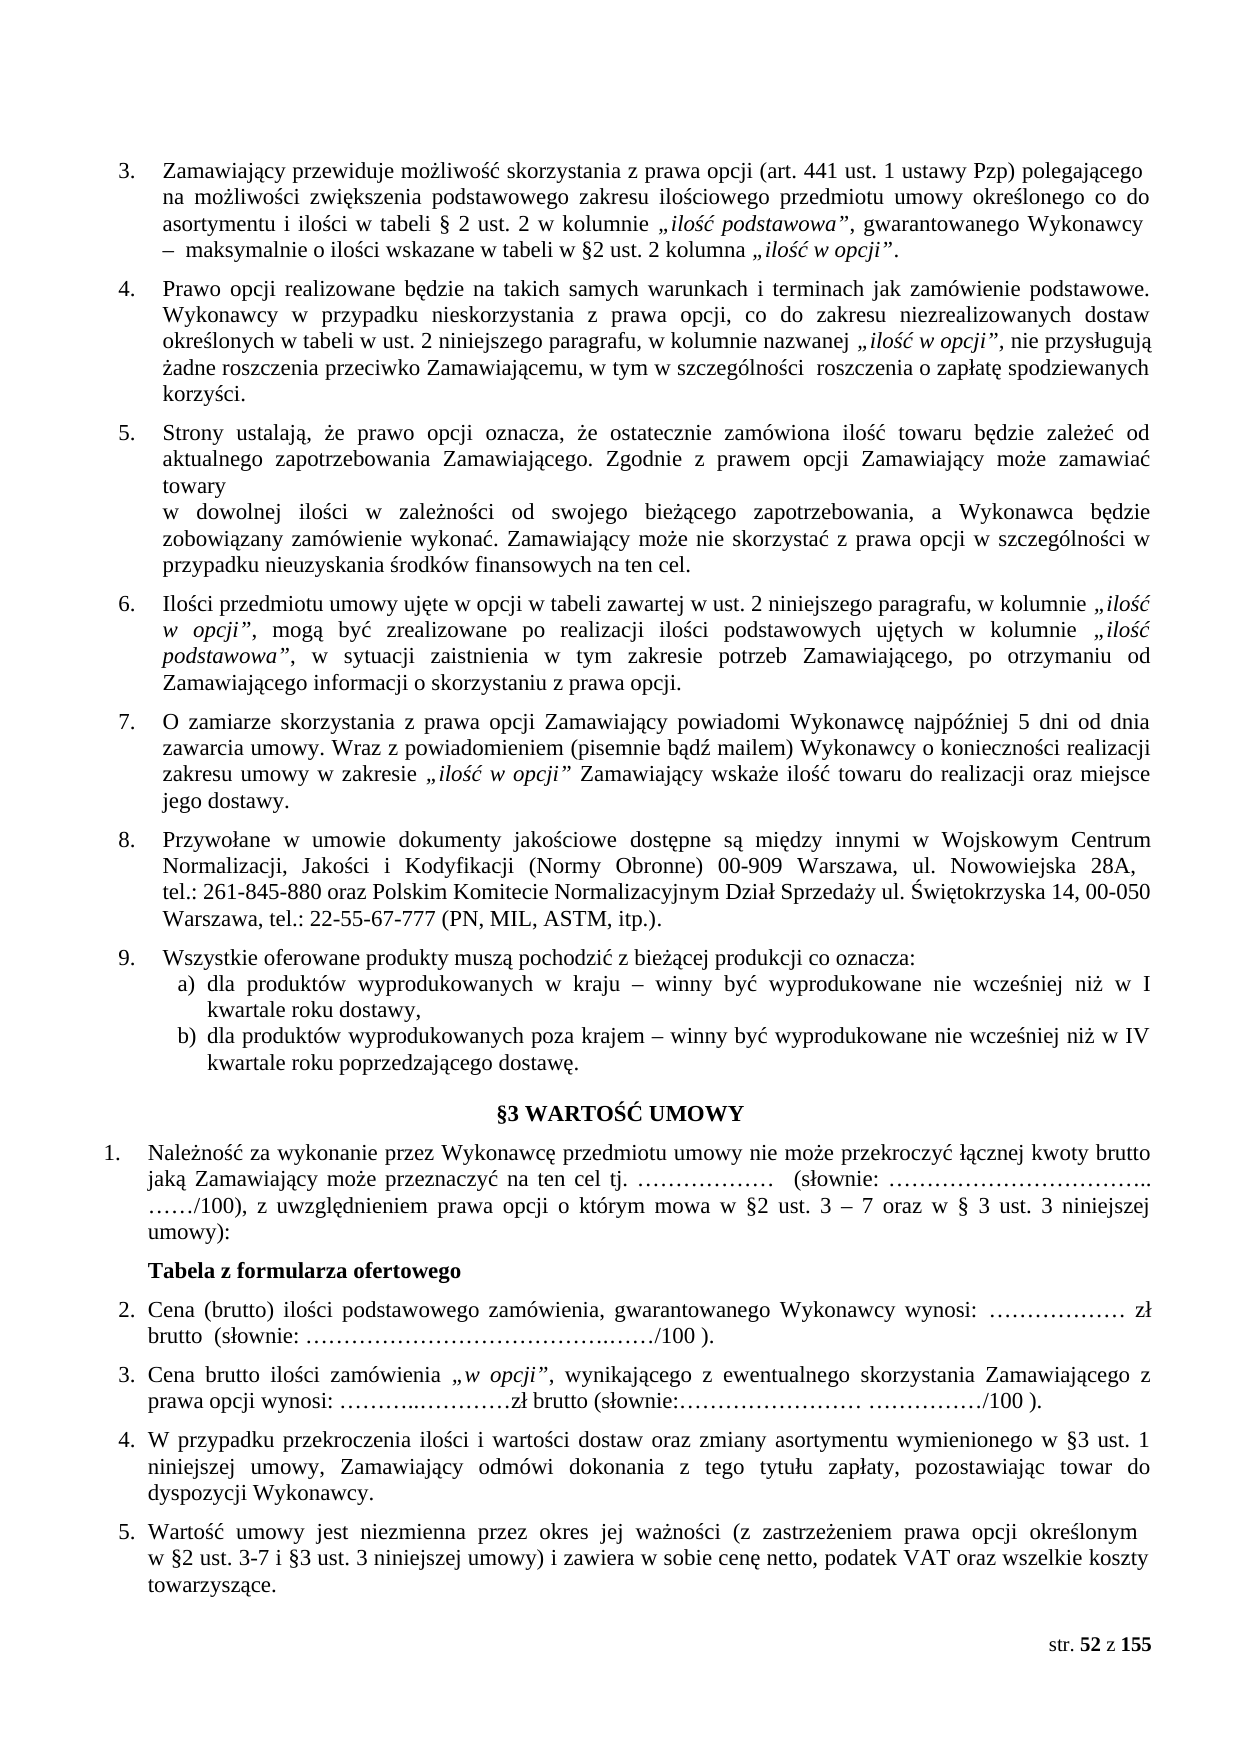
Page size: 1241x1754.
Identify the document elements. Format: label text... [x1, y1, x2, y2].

list dla produktów wyprodukowanych poza krajem – winny być wyprodukowane nie wcześniej niż w IV kwartale roku poprzedzającego dostawę. [177, 1023, 1152, 1075]
list W przypadku przekroczenia ilości i wartości dostaw oraz zmiany asortymentu wymienionego w §3 ust. 1 niniejszej umowy, Zamawiający odmówi dokonania z tego tytułu zapłaty, pozostawiając towar do dyspozycji Wykonawcy. [118, 1426, 1152, 1505]
list dla produktów wyprodukowanych w kraju – winny być wyprodukowane nie wcześniej niż w I kwartale roku dostawy, [177, 970, 1152, 1023]
list O zamiarze skorzystania z prawa opcji Zamawiający powiadomi Wykonawcę najpóźniej 5 dni od dnia zawarcia umowy. Wraz z powiadomieniem (pisemnie bądź mailem) Wykonawcy o konieczności realizacji zakresu umowy w zakresie „ilość w opcji” Zamawiający wskaże ilość towaru do realizacji oraz miejsce jego dostawy. [118, 708, 1152, 813]
list Należność za wykonanie przez Wykonawcę przedmiotu umowy nie może przekroczyć łącznej kwoty brutto jaką Zamawiający może przeznaczyć na ten cel tj. ……………… (słownie: …………………………….. ……/100), z uwzględnieniem prawa opcji o którym mowa w §2 ust. 3 – 7 oraz w § 3 ust. 3 niniejszej umowy): [103, 1139, 1152, 1244]
list Ilości przedmiotu umowy ujęte w opcji w tabeli zawartej w ust. 2 niniejszego paragrafu, w kolumnie „ilość w opcji”, mogą być zrealizowane po realizacji ilości podstawowych ujętych w kolumnie „ilość podstawowa”, w sytuacji zaistnienia w tym zakresie potrzeb Zamawiającego, po otrzymaniu od Zamawiającego informacji o skorzystaniu z prawa opcji. [118, 590, 1152, 695]
text §3 WARTOŚĆ UMOWY [118, 1100, 1152, 1127]
list Wszystkie oferowane produkty muszą pochodzić z bieżącej produkcji co oznacza: [118, 943, 1152, 970]
list Strony ustalają, że prawo opcji oznacza, że ostatecznie zamówiona ilość towaru będzie zależeć od aktualnego zapotrzebowania Zamawiającego. Zgodnie z prawem opcji Zamawiający może zamawiać towary w dowolnej ilości w zależności od swojego bieżącego zapotrzebowania, a Wykonawca będzie zobowiązany zamówienie wykonać. Zamawiający może nie skorzystać z prawa opcji w szczególności w przypadku nieuzyskania środków finansowych na ten cel. [118, 419, 1152, 577]
list Przywołane w umowie dokumenty jakościowe dostępne są między innymi w Wojskowym Centrum Normalizacji, Jakości i Kodyfikacji (Normy Obronne) 00-909 Warszawa, ul. Nowowiejska 28A, tel.: 261-845-880 oraz Polskim Komitecie Normalizacyjnym Dział Sprzedaży ul. Świętokrzyska 14, 00-050 Warszawa, tel.: 22-55-67-777 (PN, MIL, ASTM, itp.). [118, 826, 1152, 931]
list Wartość umowy jest niezmienna przez okres jej ważności (z zastrzeżeniem prawa opcji określonym w §2 ust. 3-7 i §3 ust. 3 niniejszej umowy) i zawiera w sobie cenę netto, podatek VAT oraz wszelkie koszty towarzyszące. [118, 1518, 1152, 1597]
list Cena brutto ilości zamówienia „w opcji”, wynikającego z ewentualnego skorzystania Zamawiającego z prawa opcji wynosi: ………..…………zł brutto (słownie:…………………… ……………/100 ). [118, 1361, 1152, 1414]
list Zamawiający przewiduje możliwość skorzystania z prawa opcji (art. 441 ust. 1 ustawy Pzp) polegającego na możliwości zwiększenia podstawowego zakresu ilościowego przedmiotu umowy określonego co do asortymentu i ilości w tabeli § 2 ust. 2 w kolumnie „ilość podstawowa”, gwarantowanego Wykonawcy – maksymalnie o ilości wskazane w tabeli w §2 ust. 2 kolumna „ilość w opcji”. [118, 157, 1152, 262]
list Prawo opcji realizowane będzie na takich samych warunkach i terminach jak zamówienie podstawowe. Wykonawcy w przypadku nieskorzystania z prawa opcji, co do zakresu niezrealizowanych dostaw określonych w tabeli w ust. 2 niniejszego paragrafu, w kolumnie nazwanej „ilość w opcji”, nie przysługują żadne roszczenia przeciwko Zamawiającemu, w tym w szczególności roszczenia o zapłatę spodziewanych korzyści. [118, 275, 1152, 407]
text Tabela z formularza ofertowego [148, 1257, 1152, 1283]
list Cena (brutto) ilości podstawowego zamówienia, gwarantowanego Wykonawcy wynosi: ……………… zł brutto (słownie: ………………………………….……/100 ). [118, 1296, 1152, 1349]
